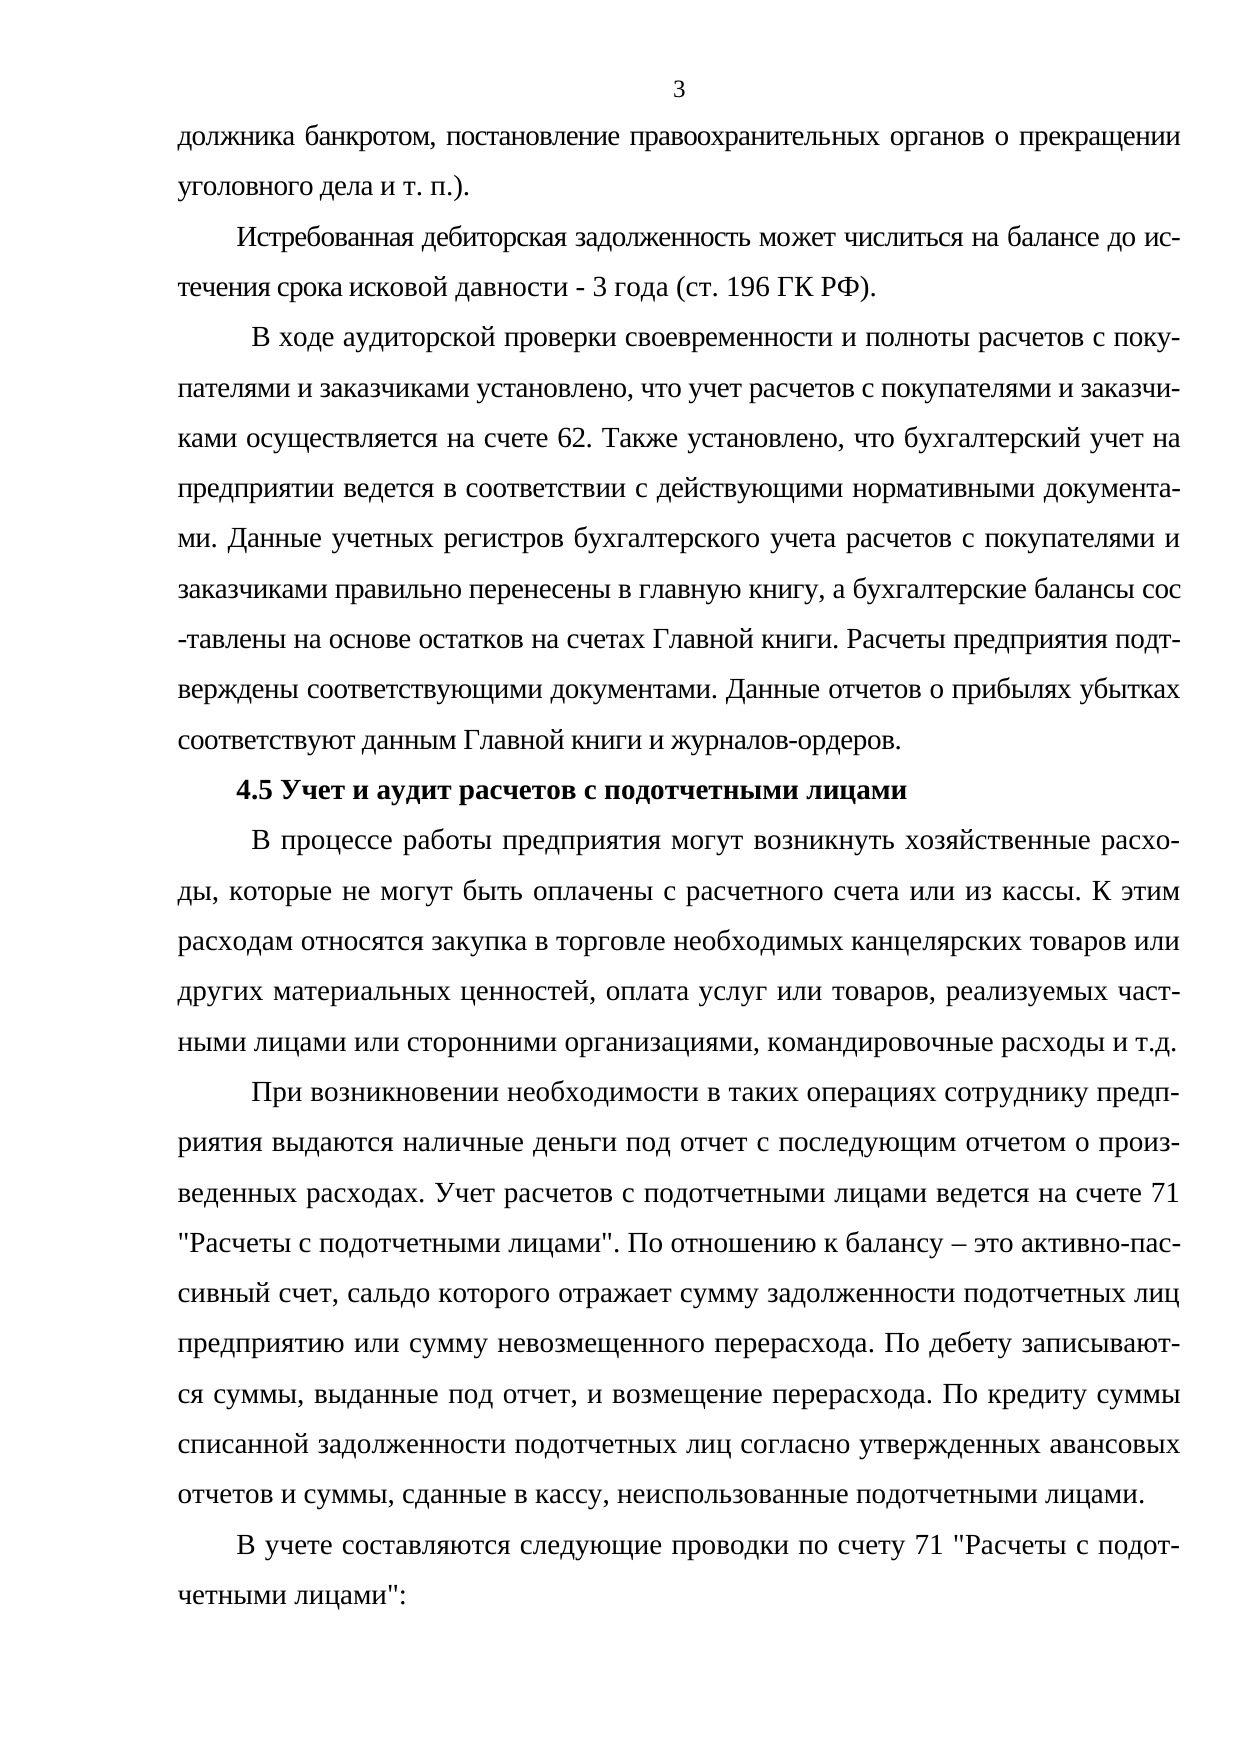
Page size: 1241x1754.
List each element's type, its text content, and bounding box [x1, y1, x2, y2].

text При возникновении необходимости в таких операциях сотруднику предп-риятия выдаются наличные деньги под отчет с последующим отчетом о произ-веденных расходах. Учет расчетов с подотчетными лицами ведется на счете 71 "Расчеты с подотчетными лицами". По отношению к балансу – это активно-пас-сивный счет, сальдо которого отражает сумму задолженности подотчетных лиц предприятию или сумму невозмещенного перерасхода. По дебету записывают-ся суммы, выданные под отчет, и возмещение перерасхода. По кредиту суммы списанной задолженности подотчетных лиц согласно утвержденных авансовых отчетов и суммы, сданные в кассу, неиспользованные подотчетными лицами. [177, 1074, 1181, 1510]
text В ходе аудиторской проверки своевременности и полноты расчетов с поку-пателями и заказчиками установлено, что учет расчетов с покупателями и заказчи-ками осуществляется на счете 62. Также установлено, что бухгалтерский учет на предприятии ведется в соответствии с действующими нормативными документа-ми. Данные учетных регистров бухгалтерского учета расчетов с покупателями и заказчиками правильно перенесены в главную книгу, а бухгалтерские балансы сос -тавлены на основе остатков на счетах Главной книги. Расчеты предприятия подт-верждены соответствующими документами. Данные отчетов о прибылях убытках соответствуют данным Главной книги и журналов-ордеров. [177, 319, 1181, 755]
text В процессе работы предприятия могут возникнуть хозяйственные расхо-ды, которые не могут быть оплачены с расчетного счета или из кассы. К этим расходам относятся закупка в торговле необходимых канцелярских товаров или других материальных ценностей, оплата услуг или товаров, реализуемых част-ными лицами или сторонними организациями, командировочные расходы и т.д. [177, 822, 1181, 1057]
subtitle 4.5 Учет и аудит расчетов с подотчетными лицами [177, 772, 1181, 806]
text В учете составляются следующие проводки по счету 71 "Расчеты с подот-четными лицами": [177, 1527, 1181, 1611]
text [177, 118, 1181, 202]
text Истребованная дебиторская задолженность может числиться на балансе до ис-течения срока исковой давности - 3 года (ст. 196 ГК РФ). [177, 219, 1181, 303]
